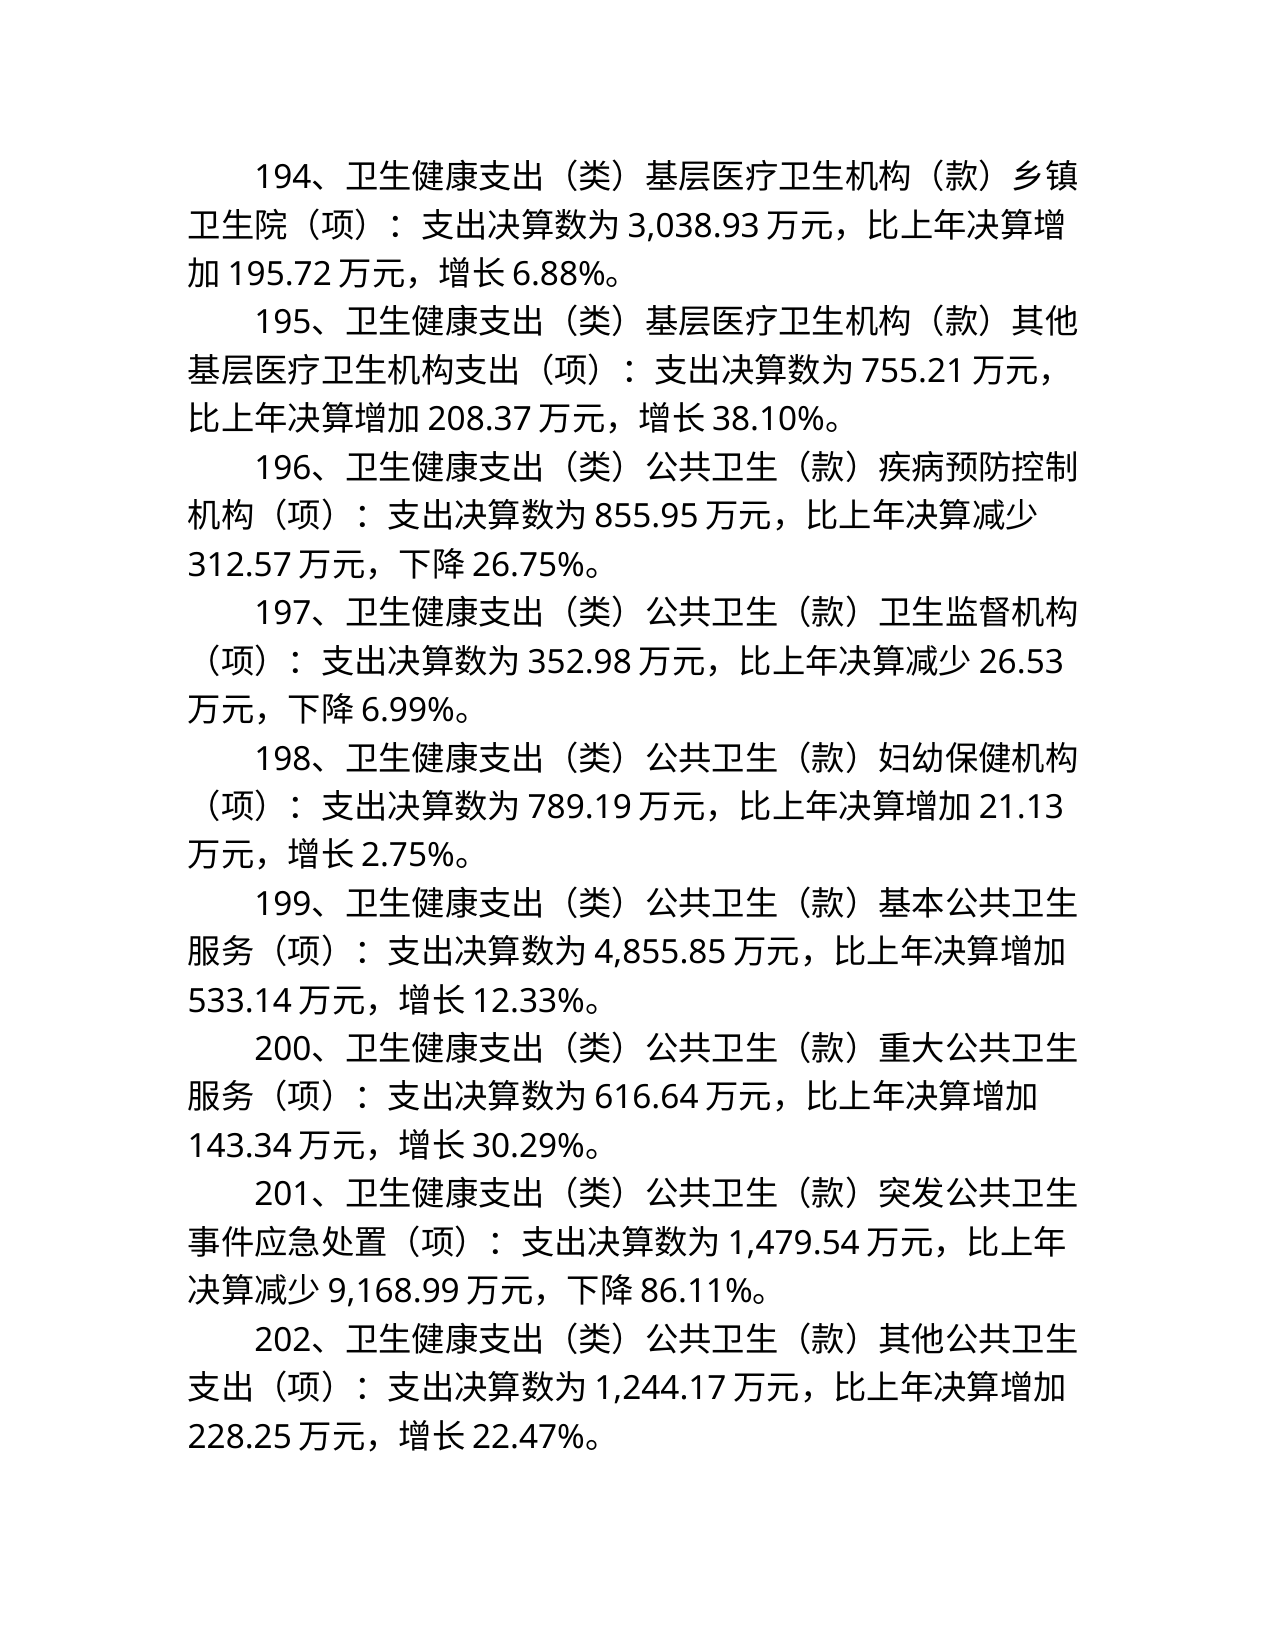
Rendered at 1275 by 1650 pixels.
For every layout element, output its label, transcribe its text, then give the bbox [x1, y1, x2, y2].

text 196、卫生健康支出（类）公共卫生（款）疾病预防控制机构（项）：支出决算数为855.95万元，比上年决算减少312.57万元，下降26.75%。 [187, 441, 1087, 586]
text 194、卫生健康支出（类）基层医疗卫生机构（款）乡镇卫生院（项）：支出决算数为3,038.93万元，比上年决算增加195.72万元，增长6.88%。 [187, 150, 1087, 295]
text 202、卫生健康支出（类）公共卫生（款）其他公共卫生支出（项）：支出决算数为1,244.17万元，比上年决算增加228.25万元，增长22.47%。 [187, 1312, 1087, 1458]
text 195、卫生健康支出（类）基层医疗卫生机构（款）其他基层医疗卫生机构支出（项）：支出决算数为755.21万元，比上年决算增加208.37万元，增长38.10%。 [187, 295, 1087, 441]
text 200、卫生健康支出（类）公共卫生（款）重大公共卫生服务（项）：支出决算数为616.64万元，比上年决算增加143.34万元，增长30.29%。 [187, 1022, 1087, 1167]
text 198、卫生健康支出（类）公共卫生（款）妇幼保健机构（项）：支出决算数为789.19万元，比上年决算增加21.13万元，增长2.75%。 [187, 731, 1087, 877]
text 197、卫生健康支出（类）公共卫生（款）卫生监督机构（项）：支出决算数为352.98万元，比上年决算减少26.53万元，下降6.99%。 [187, 586, 1087, 731]
text 201、卫生健康支出（类）公共卫生（款）突发公共卫生事件应急处置（项）：支出决算数为1,479.54万元，比上年决算减少9,168.99万元，下降86.11%。 [187, 1167, 1087, 1312]
text 199、卫生健康支出（类）公共卫生（款）基本公共卫生服务（项）：支出决算数为4,855.85万元，比上年决算增加533.14万元，增长12.33%。 [187, 877, 1087, 1022]
